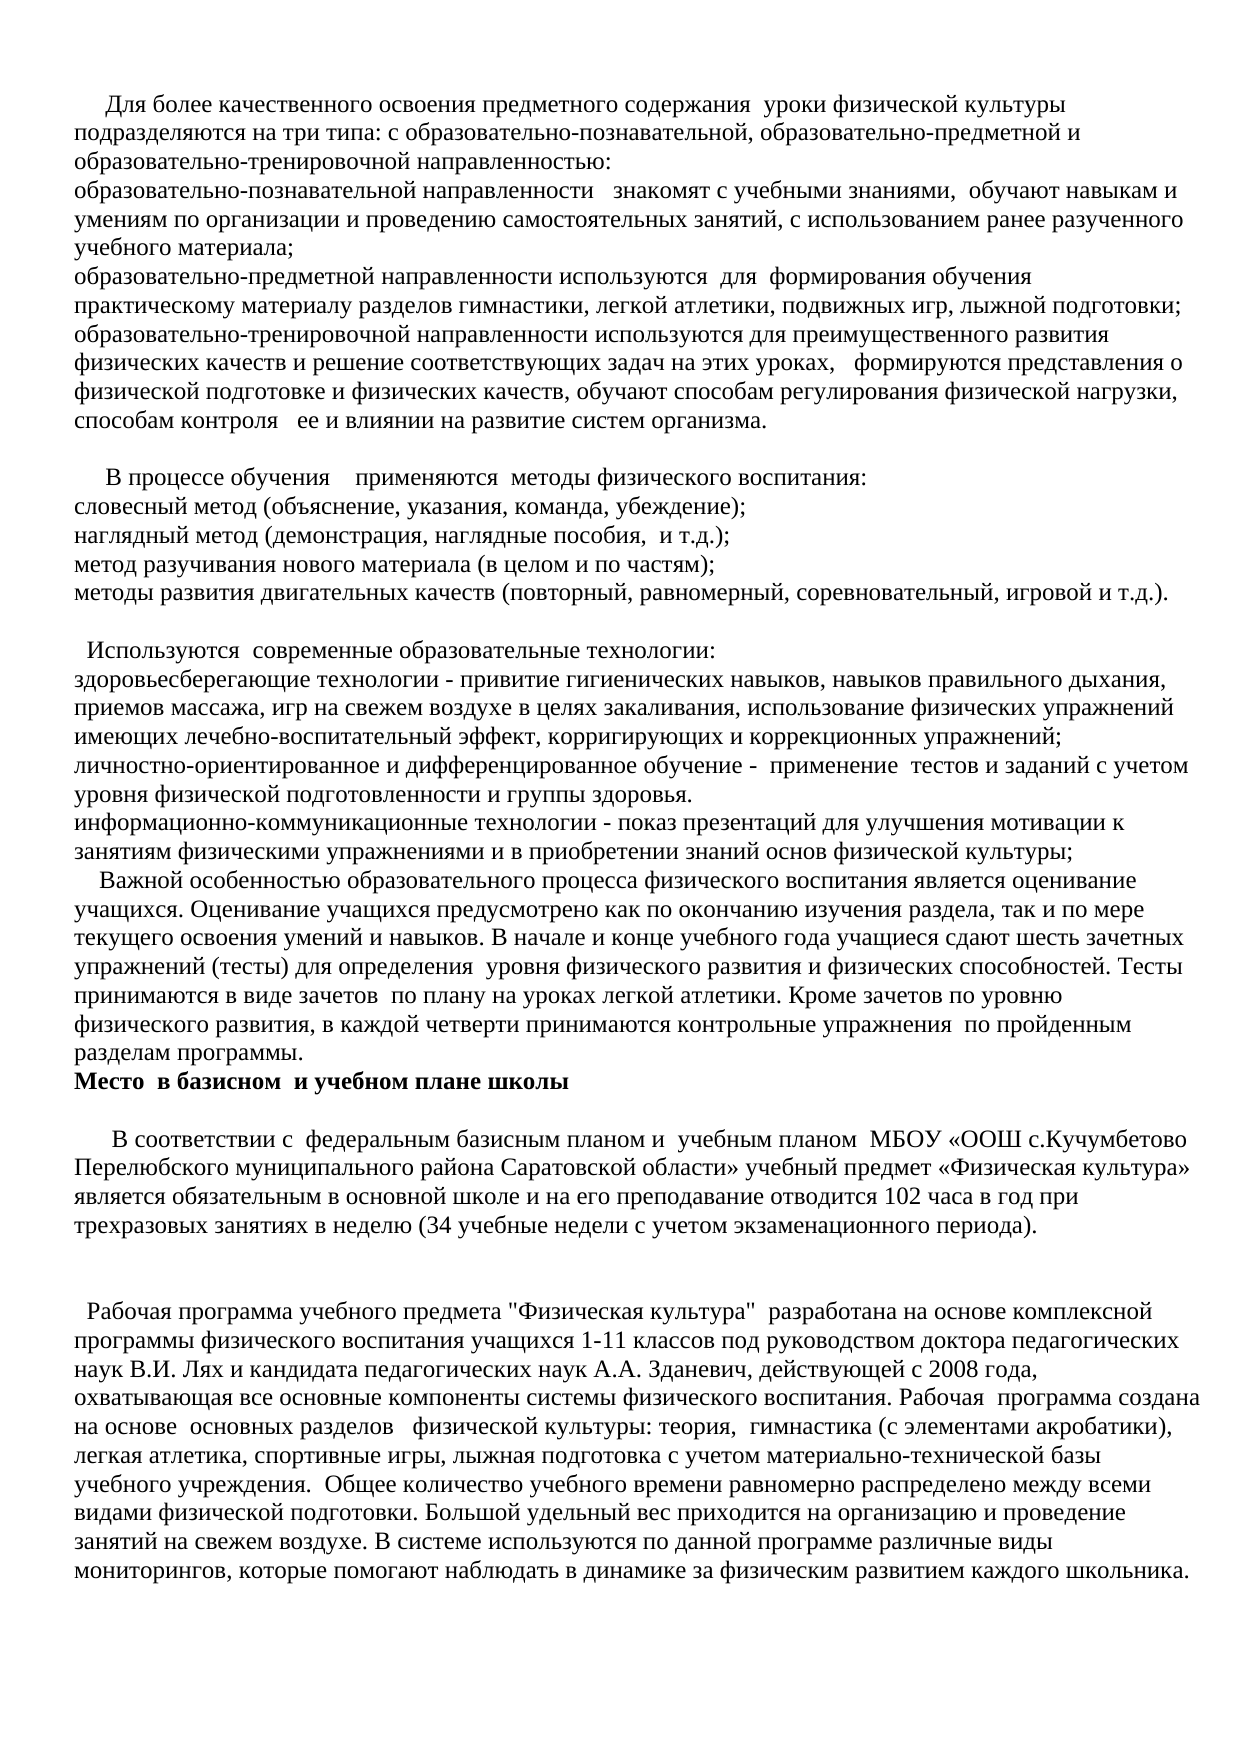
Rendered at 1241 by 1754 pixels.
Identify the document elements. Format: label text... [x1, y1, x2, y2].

text Важной особенностью образовательного процесса физического воспитания является оценивание учащихся. Оценивание учащихся предусмотрено как по окончанию изучения раздела, так и по мере текущего освоения умений и навыков. В начале и конце учебного года учащиеся сдают шесть зачетных упражнений (тесты) для определения уровня физического развития и физических способностей. Тесты принимаются в виде зачетов по плану на уроках легкой атлетики. Кроме зачетов по уровню физического развития, в каждой четверти принимаются контрольные упражнения по пройденным разделам программы. [74, 865, 1203, 1066]
text здоровьесберегающие технологии - привитие гигиенических навыков, навыков правильного дыхания, приемов массажа, игр на свежем воздухе в целях закаливания, использование физических упражнений имеющих лечебно-воспитательный эффект, корригирующих и коррекционных упражнений; [74, 664, 1203, 750]
text Рабочая программа учебного предмета "Физическая культура" разработана на основе комплексной программы физического воспитания учащихся 1-11 классов под руководством доктора педагогических наук В.И. Лях и кандидата педагогических наук А.А. Зданевич, действующей с 2008 года, охватывающая все основные компоненты системы физического воспитания. Рабочая программа создана на основе основных разделов физической культуры: теория, гимнастика (с элементами акробатики), легкая атлетика, спортивные игры, лыжная подготовка с учетом материально-технической базы учебного учреждения. Общее количество учебного времени равномерно распределено между всеми видами физической подготовки. Большой удельный вес приходится на организацию и проведение занятий на свежем воздухе. В системе используются по данной программе различные виды мониторингов, которые помогают наблюдать в динамике за физическим развитием каждого школьника. [74, 1296, 1203, 1584]
text образовательно-предметной направленности используются для формирования обучения практическому материалу разделов гимнастики, легкой атлетики, подвижных игр, лыжной подготовки; [74, 261, 1203, 319]
text Место в базисном и учебном плане школы [74, 1066, 1203, 1095]
text методы развития двигательных качеств (повторный, равномерный, соревновательный, игровой и т.д.). [74, 577, 1203, 606]
text Используются современные образовательные технологии: [74, 635, 1203, 664]
text личностно-ориентированное и дифференцированное обучение - применение тестов и заданий с учетом уровня физической подготовленности и группы здоровья. [74, 750, 1203, 807]
text образовательно-познавательной направленности знакомят с учебными знаниями, обучают навыкам и умениям по организации и проведению самостоятельных занятий, с использованием ранее разученного учебного материала; [74, 175, 1203, 261]
text наглядный метод (демонстрация, наглядные пособия, и т.д.); [74, 520, 1203, 549]
text В процессе обучения применяются методы физического воспитания: [74, 462, 1203, 491]
text информационно-коммуникационные технологии - показ презентаций для улучшения мотивации к занятиям физическими упражнениями и в приобретении знаний основ физической культуры; [74, 807, 1203, 865]
text образовательно-тренировочной направленности используются для преимущественного развития физических качеств и решение соответствующих задач на этих уроках, формируются представления о физической подготовке и физических качеств, обучают способам регулирования физической нагрузки, способам контроля ее и влиянии на развитие систем организма. [74, 319, 1203, 434]
text В соответствии с федеральным базисным планом и учебным планом МБОУ «ООШ с.Кучумбетово Перелюбского муниципального района Саратовской области» учебный предмет «Физическая культура» является обязательным в основной школе и на его преподавание отводится 102 часа в год при трехразовых занятиях в неделю (34 учебные недели с учетом экзаменационного периода). [74, 1124, 1203, 1239]
text словесный метод (объяснение, указания, команда, убеждение); [74, 491, 1203, 520]
text Для более качественного освоения предметного содержания уроки физической культуры подразделяются на три типа: с образовательно-познавательной, образовательно-предметной и образовательно-тренировочной направленностью: [74, 89, 1203, 175]
text метод разучивания нового материала (в целом и по частям); [74, 549, 1203, 577]
